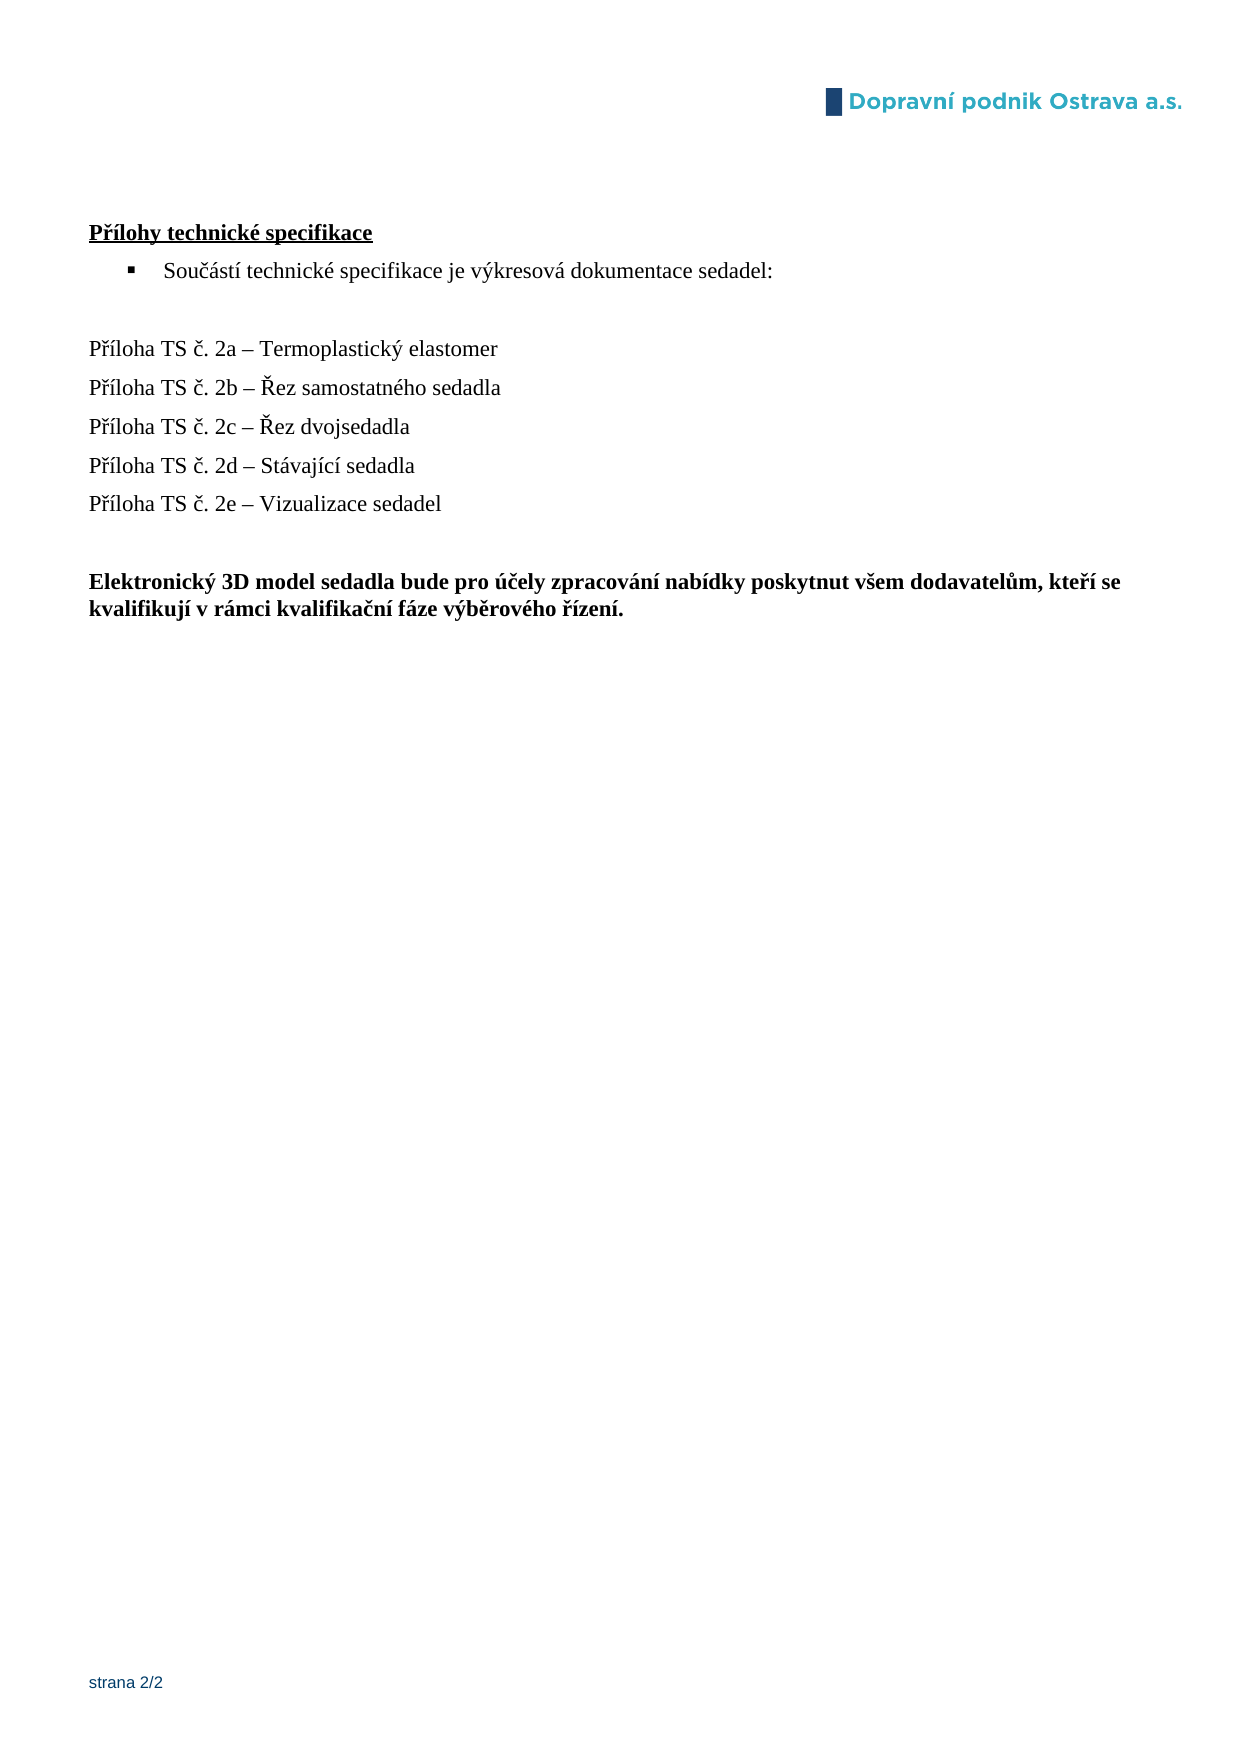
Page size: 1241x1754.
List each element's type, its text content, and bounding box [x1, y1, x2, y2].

text Elektronický 3D model sedadla bude pro účely zpracování nabídky poskytnut všem dodavatelům, kteří se kvalifikují v rámci kvalifikační fáze výběrového řízení. [89, 568, 1181, 621]
text Příloha TS č. 2e – Vizualizace sedadel [89, 491, 1181, 517]
text Příloha TS č. 2c – Řez dvojsedadla [89, 413, 1181, 439]
text Příloha TS č. 2a – Termoplastický elastomer [89, 335, 1181, 361]
text Příloha TS č. 2d – Stávající sedadla [89, 452, 1181, 478]
text Příloha TS č. 2b – Řez samostatného sedadla [89, 374, 1181, 400]
text Přílohy technické specifikace [89, 218, 1181, 245]
picture [825, 88, 1182, 116]
list Součástí technické specifikace je výkresová dokumentace sedadel: [126, 257, 1181, 284]
